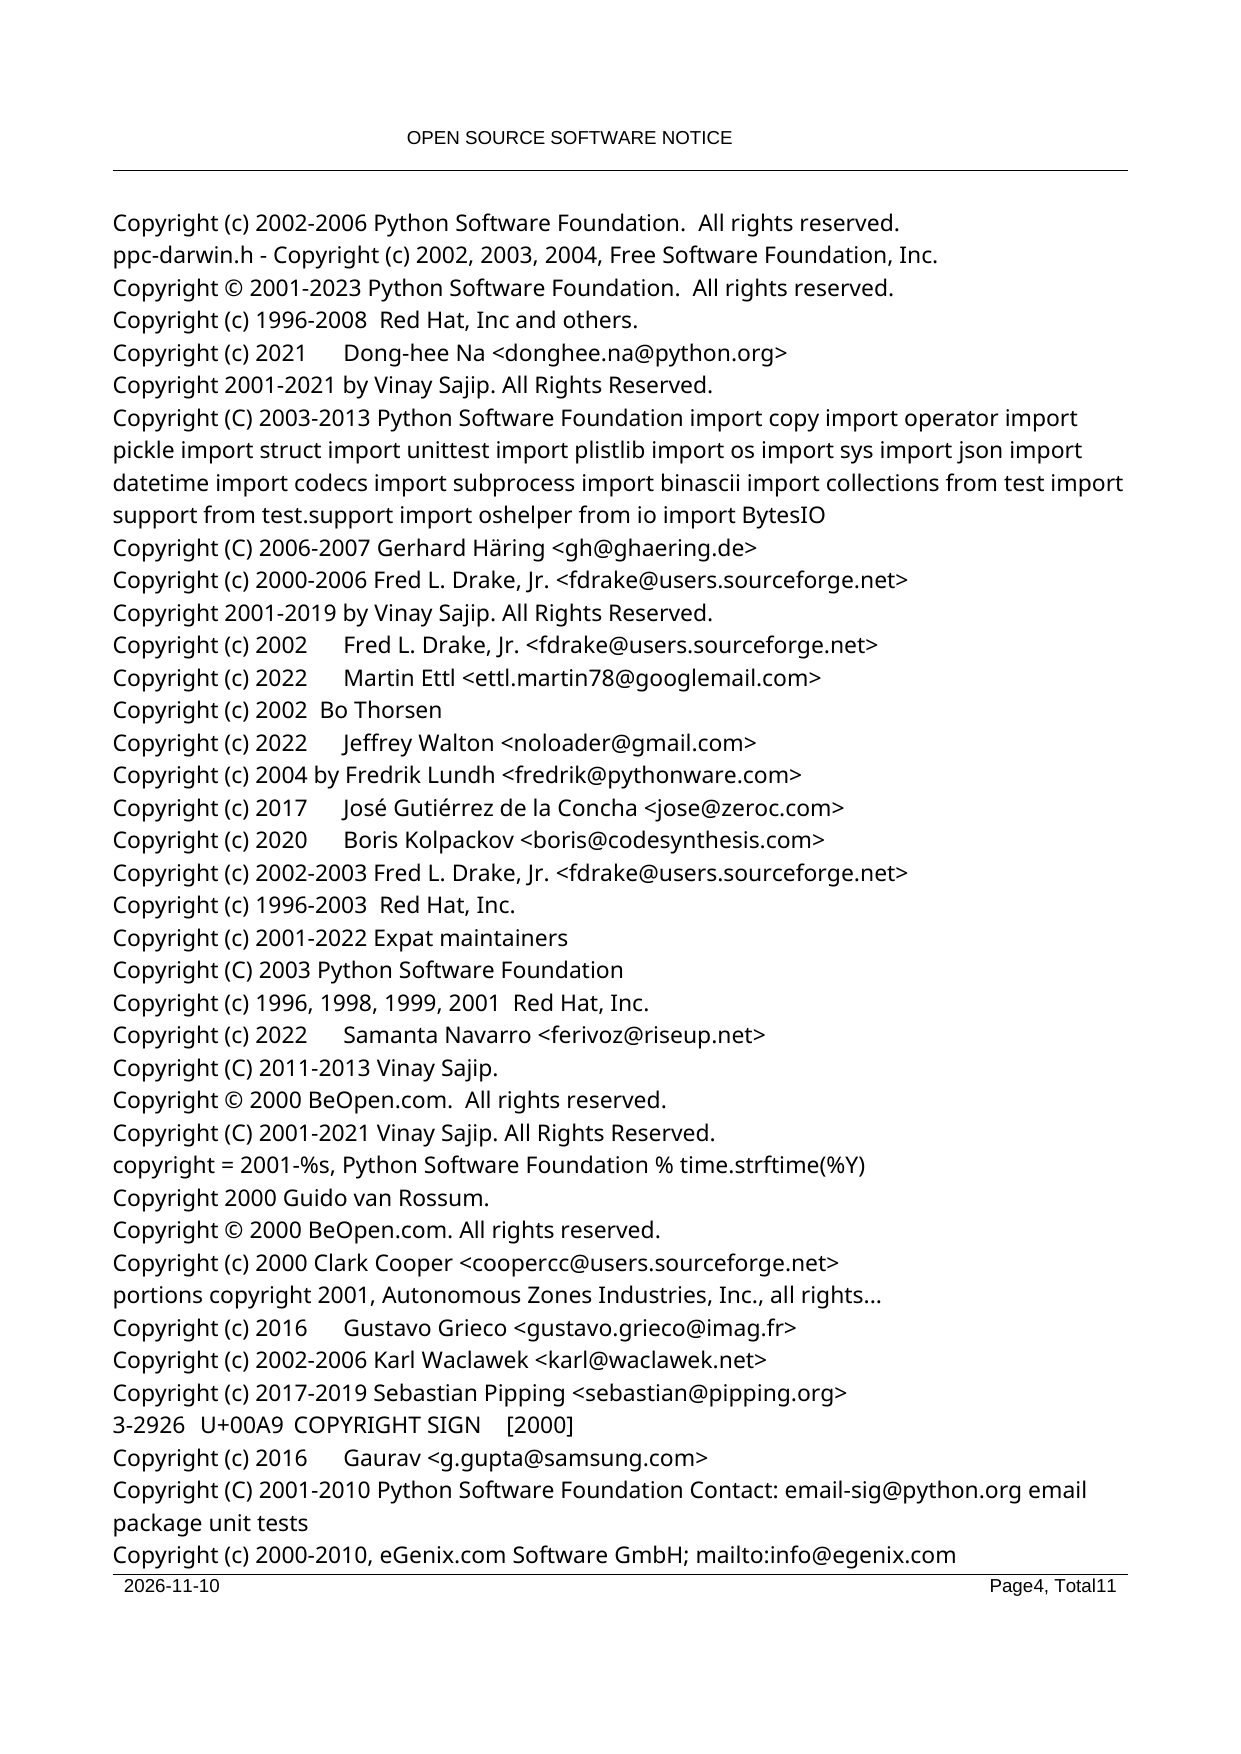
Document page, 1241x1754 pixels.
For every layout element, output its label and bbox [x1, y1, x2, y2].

text [112, 206, 1128, 1571]
